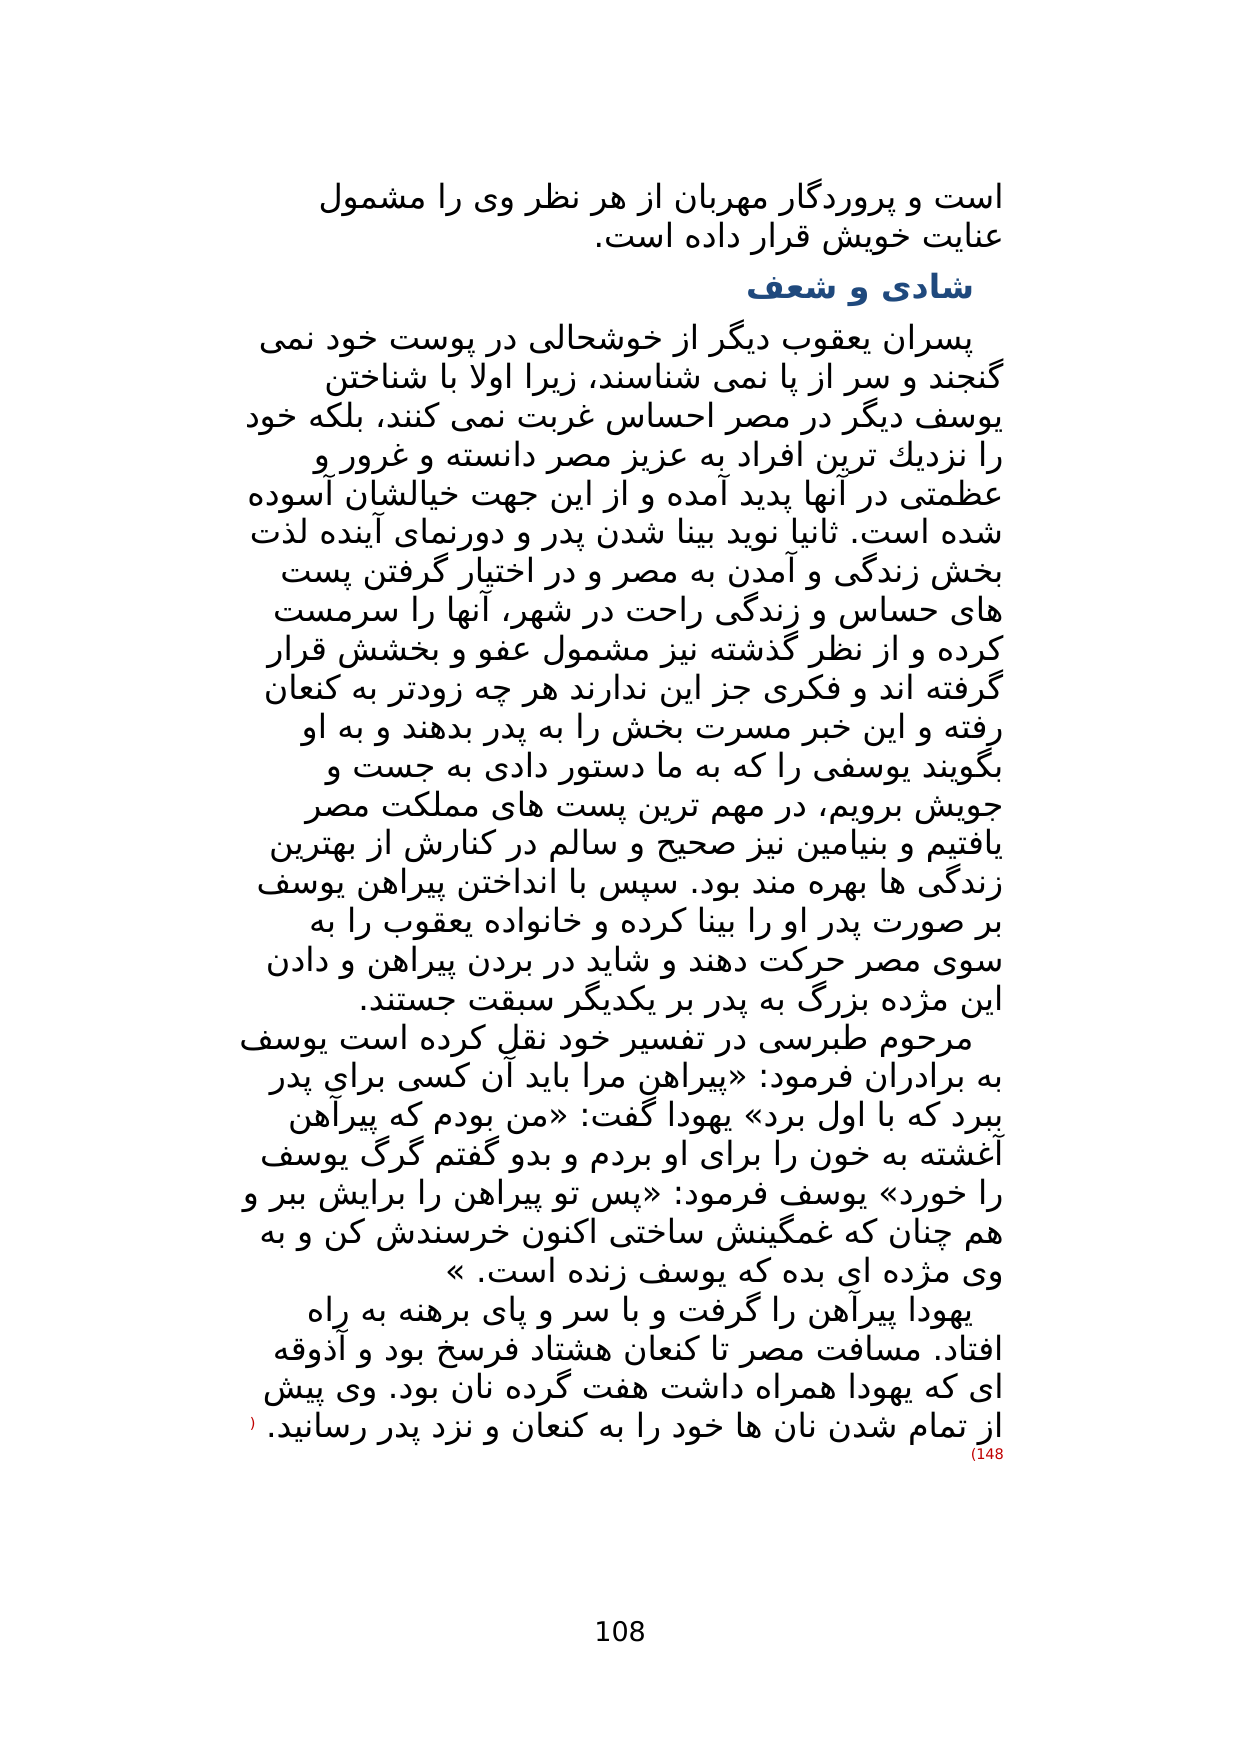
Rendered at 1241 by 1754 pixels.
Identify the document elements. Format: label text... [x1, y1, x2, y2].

text پسران يعقوب ديگر از خوشحالى در پوست خود نمى گنجند و سر از پا نمى شناسند، زيرا اولا با شناختن يوسف ديگر در مصر احساس غربت نمى كنند، بلكه خود را نزديك ترين افراد به عزيز مصر دانسته و غرور و عظمتى در آنها پديد آمده و از اين جهت خيالشان آسوده شده است. ثانيا نويد بينا شدن پدر و دورنماى آينده لذت بخش زندگى و آمدن به مصر و در اختيار گرفتن پست هاى حساس و زندگى راحت در شهر، آنها را سرمست كرده و از نظر گذشته نيز مشمول عفو و بخشش قرار گرفته اند و فكرى جز اين ندارند هر چه زودتر به كنعان رفته و اين خبر مسرت بخش را به پدر بدهند و به او بگويند يوسفى را كه به ما دستور دادى به جست و جويش برويم، در مهم ترين پست هاى مملكت مصر يافتيم و بنيامين نيز صحيح و سالم در كنارش از بهترين زندگى ها بهره مند بود. سپس با انداختن پيراهن يوسف بر صورت پدر او را بينا كرده و خانواده يعقوب را به سوى مصر حركت دهند و شايد در بردن پيراهن و دادن اين مژده بزرگ به پدر بر يكديگر سبقت جستند. [236, 319, 1004, 1018]
subtitle شادى و شعف [236, 267, 1004, 306]
text يهودا پيرآهن را گرفت و با سر و پاى برهنه به راه افتاد. مسافت مصر تا كنعان هشتاد فرسخ بود و آذوقه اى كه يهودا همراه داشت هفت گرده نان بود. وى پيش از تمام شدن نان ها خود را به كنعان و نزد پدر رسانيد. (148) [236, 1290, 1004, 1475]
text مرحوم طبرسى در تفسير خود نقل كرده است يوسف به برادران فرمود: «پيراهن مرا بايد آن كسى براى پدر ببرد كه با اول برد» يهودا گفت: «من بودم كه پيرآهن آغشته به خون را براى او بردم و بدو گفتم گرگ يوسف را خورد» يوسف فرمود: «پس تو پيراهن را برايش ببر و هم چنان كه غمگينش ساختى اكنون خرسندش كن و به وى مژده اى بده كه يوسف زنده است. » [236, 1018, 1004, 1290]
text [236, 177, 1004, 255]
